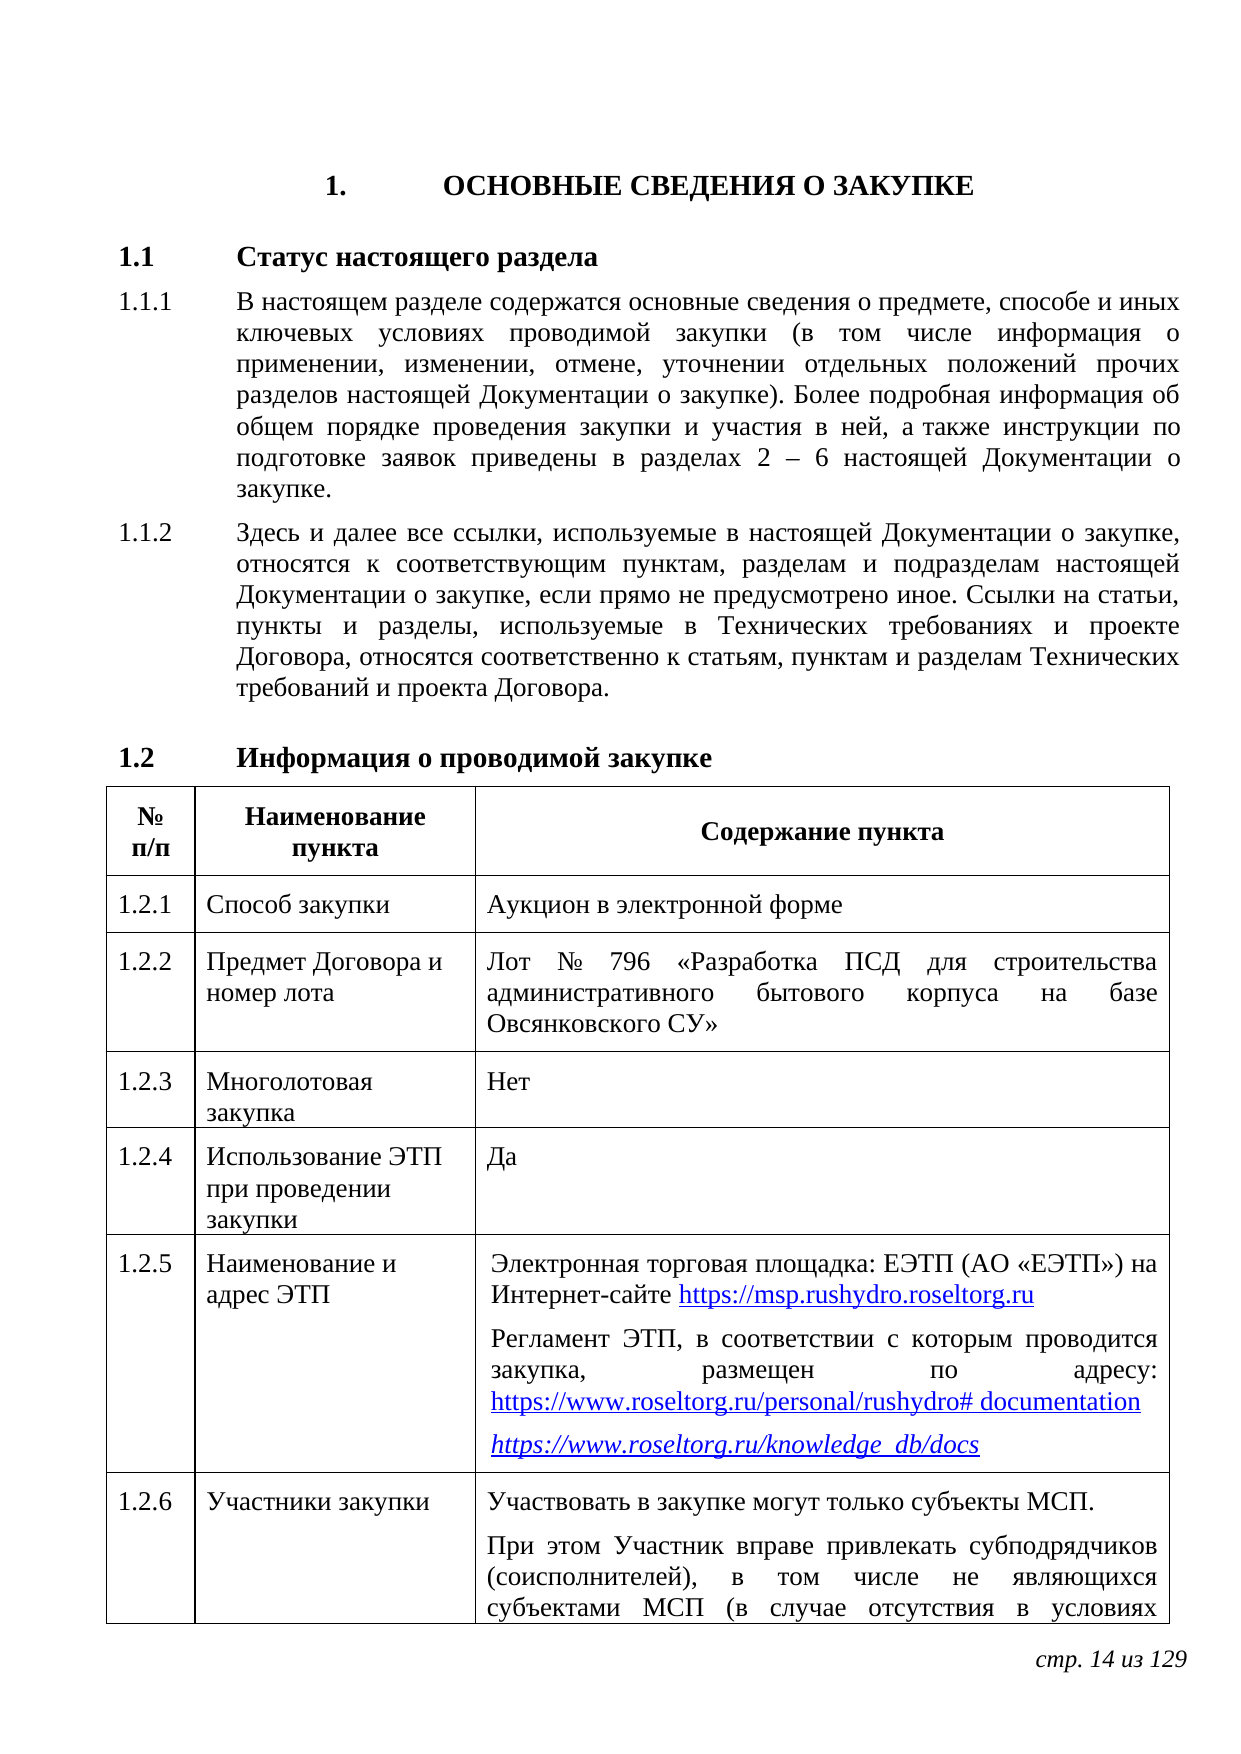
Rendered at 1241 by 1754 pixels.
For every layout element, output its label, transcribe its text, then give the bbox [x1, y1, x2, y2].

table_cell Аукцион в электронной форме [476, 876, 1169, 932]
table_cell [107, 1473, 194, 1622]
table_cell [107, 1052, 194, 1127]
table_cell Способ закупки [196, 876, 475, 932]
table_cell Да [476, 1128, 1169, 1234]
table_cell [476, 1473, 1169, 1622]
table_cell Нет [476, 1052, 1169, 1127]
table_cell [107, 1128, 194, 1234]
table_cell Предмет Договора и номер лота [196, 933, 475, 1051]
table_cell [107, 933, 194, 1051]
table_header Наименование пункта [196, 787, 475, 874]
table_cell Участники закупки [196, 1473, 475, 1622]
table_cell Электронная торговая площадка: ЕЭТП (АО «ЕЭТП») на Интернет-сайте https://msp.rushydro.roseltorg.ru Регламент ЭТП, в соответствии с которым проводится закупка, размещен по адресу: https://www.roseltorg.ru/personal/rushydro# documentation https://www.roseltorg.ru/knowledge_db/docs [476, 1235, 1169, 1472]
table_header № п/п [107, 787, 194, 874]
subtitle Статус настоящего раздела [118, 239, 1181, 273]
table_cell Многолотовая закупка [196, 1052, 475, 1127]
table_cell [107, 876, 194, 932]
subtitle ОСНОВНЫЕ СВЕДЕНИЯ О ЗАКУПКЕ [118, 168, 1181, 202]
list Здесь и далее все ссылки, используемые в настоящей Документации о закупке, относятся к соответствующим пунктам, разделам и подразделам настоящей Документации о закупке, если прямо не предусмотрено иное. Ссылки на статьи, пункты и разделы, используемые в Технических требованиях и проекте Договора, относятся соответственно к статьям, пунктам и разделам Технических требований и проекта Договора. [118, 516, 1181, 703]
table_cell Лот № 796 «Разработка ПСД для строительства административного бытового корпуса на базе Овсянковского СУ» [476, 933, 1169, 1051]
table_cell [107, 1235, 194, 1472]
table_cell Использование ЭТП при проведении закупки [196, 1128, 475, 1234]
table_header Содержание пункта [476, 787, 1169, 874]
table_cell Наименование и адрес ЭТП [196, 1235, 475, 1472]
subtitle Информация о проводимой закупке [118, 740, 1181, 774]
list В настоящем разделе содержатся основные сведения о предмете, способе и иных ключевых условиях проводимой закупки (в том числе информация о применении, изменении, отмене, уточнении отдельных положений прочих разделов настоящей Документации о закупке). Более подробная информация об общем порядке проведения закупки и участия в ней, а также инструкции по подготовке заявок приведены в разделах 2 – 6 настоящей Документации о закупке. [118, 285, 1181, 503]
